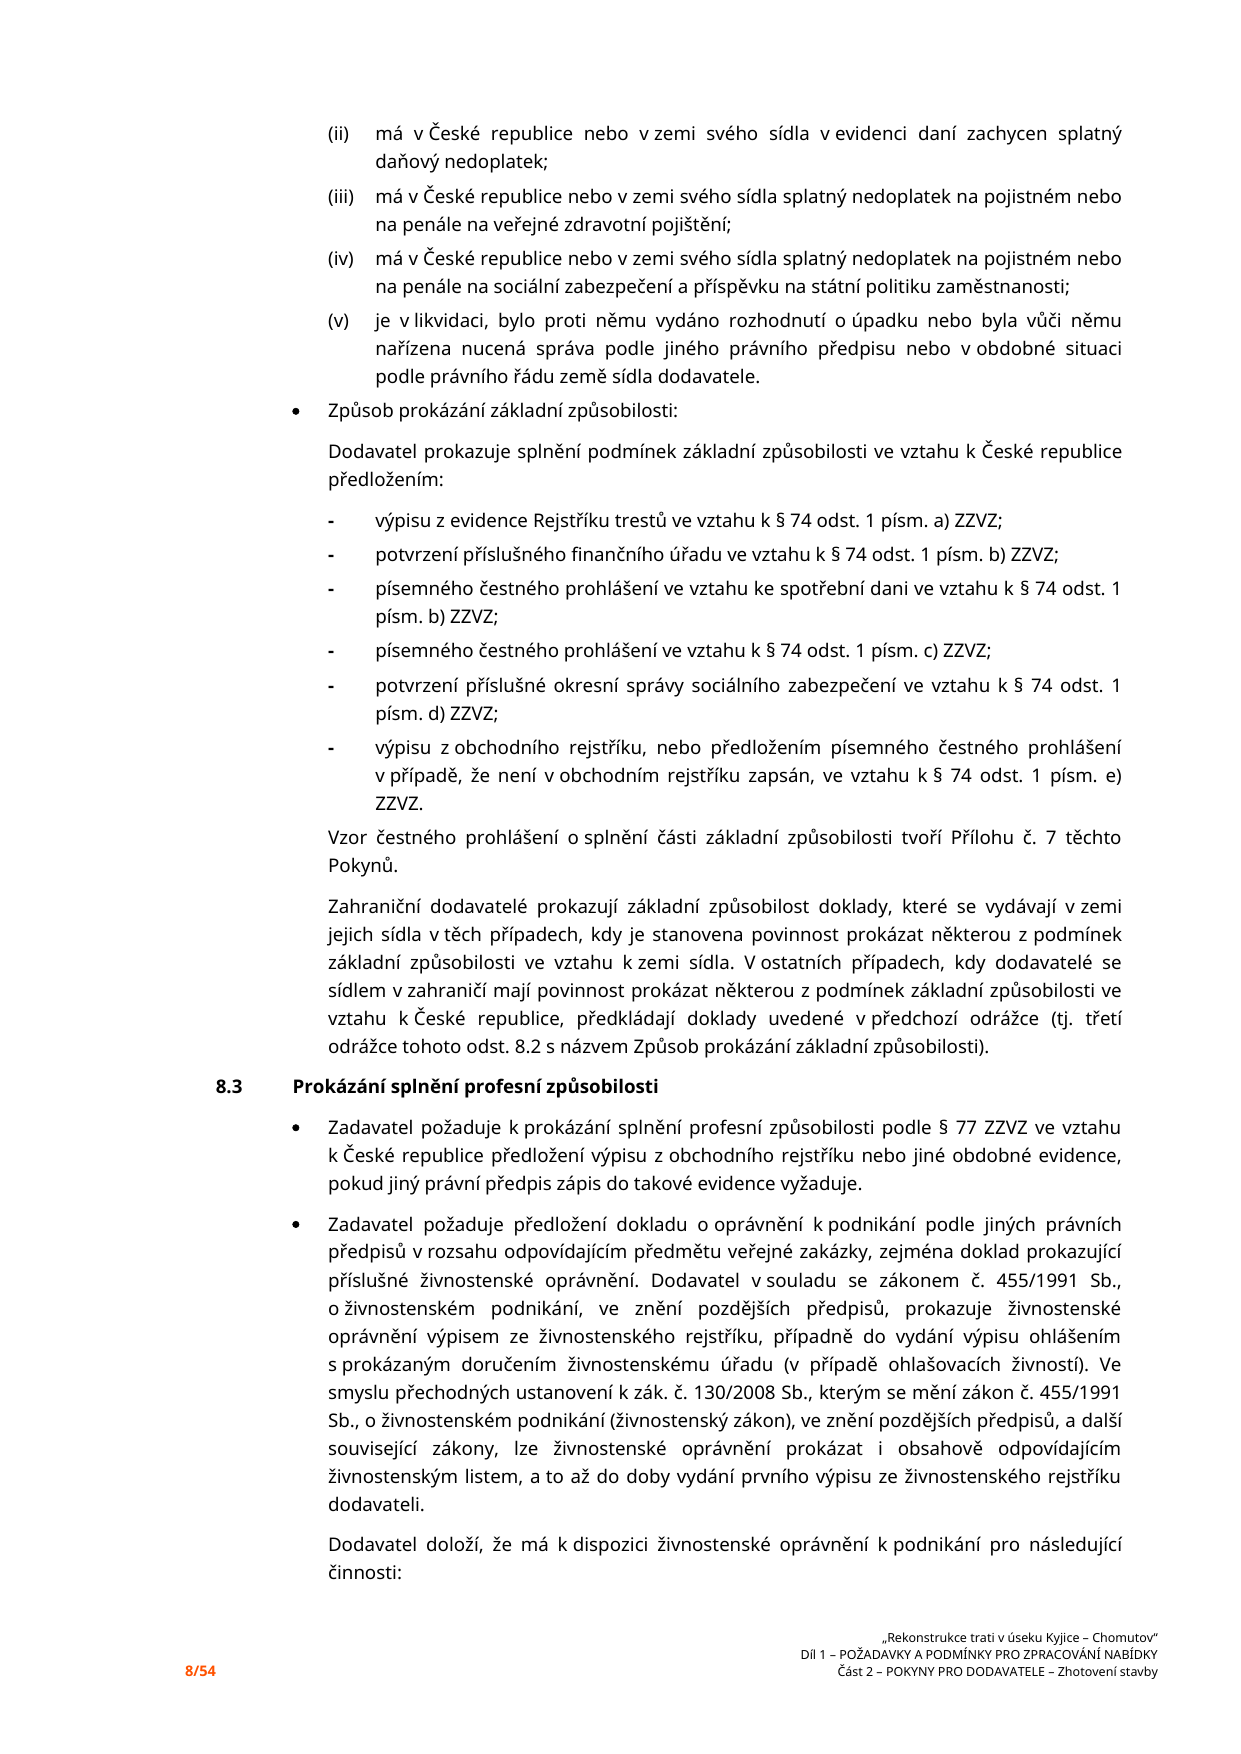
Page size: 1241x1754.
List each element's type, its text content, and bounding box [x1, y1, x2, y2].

text potvrzení příslušné okresní správy sociálního zabezpečení ve vztahu k § 74 odst. 1 písm. d) ZZVZ; [328, 672, 1122, 726]
text je v likvidaci, bylo proti němu vydáno rozhodnutí o úpadku nebo byla vůči němu nařízena nucená správa podle jiného právního předpisu nebo v obdobné situaci podle právního řádu země sídla dodavatele. [328, 307, 1122, 389]
text Zadavatel požaduje předložení dokladu o oprávnění k podnikání podle jiných právních předpisů v rozsahu odpovídajícím předmětu veřejné zakázky, zejména doklad prokazující příslušné živnostenské oprávnění. Dodavatel v souladu se zákonem č. 455/1991 Sb., o živnostenském podnikání, ve znění pozdějších předpisů, prokazuje živnostenské oprávnění výpisem ze živnostenského rejstříku, případně do vydání výpisu ohlášením s prokázaným doručením živnostenskému úřadu (v případě ohlašovacích živností). Ve smyslu přechodných ustanovení k zák. č. 130/2008 Sb., kterým se mění zákon č. 455/1991 Sb., o živnostenském podnikání (živnostenský zákon), ve znění pozdějších předpisů, a další související zákony, lze živnostenské oprávnění prokázat i obsahově odpovídajícím živnostenským listem, a to až do doby vydání prvního výpisu ze živnostenského rejstříku dodavateli. [292, 1211, 1122, 1517]
text Zadavatel požaduje k prokázání splnění profesní způsobilosti podle § 77 ZZVZ ve vztahu k České republice předložení výpisu z obchodního rejstříku nebo jiné obdobné evidence, pokud jiný právní předpis zápis do takové evidence vyžaduje. [292, 1114, 1122, 1196]
text Vzor čestného prohlášení o splnění části základní způsobilosti tvoří Přílohu č. 7 těchto Pokynů. [328, 824, 1122, 878]
text potvrzení příslušného finančního úřadu ve vztahu k § 74 odst. 1 písm. b) ZZVZ; [328, 541, 1122, 567]
text Dodavatel prokazuje splnění podmínek základní způsobilosti ve vztahu k České republice předložením: [328, 438, 1122, 492]
text písemného čestného prohlášení ve vztahu k § 74 odst. 1 písm. c) ZZVZ; [328, 638, 1122, 663]
text písemného čestného prohlášení ve vztahu ke spotřební dani ve vztahu k § 74 odst. 1 písm. b) ZZVZ; [328, 575, 1122, 629]
text výpisu z obchodního rejstříku, nebo předložením písemného čestného prohlášení v případě, že není v obchodním rejstříku zapsán, ve vztahu k § 74 odst. 1 písm. e) ZZVZ. [328, 734, 1122, 816]
text Prokázání splnění profesní způsobilosti [216, 1074, 1122, 1099]
text výpisu z evidence Rejstříku trestů ve vztahu k § 74 odst. 1 písm. a) ZZVZ; [328, 507, 1122, 532]
text má v České republice nebo v zemi svého sídla splatný nedoplatek na pojistném nebo na penále na sociální zabezpečení a příspěvku na státní politiku zaměstnanosti; [328, 245, 1122, 299]
text Zahraniční dodavatelé prokazují základní způsobilost doklady, které se vydávají v zemi jejich sídla v těch případech, kdy je stanovena povinnost prokázat některou z podmínek základní způsobilosti ve vztahu k zemi sídla. V ostatních případech, kdy dodavatelé se sídlem v zahraničí mají povinnost prokázat některou z podmínek základní způsobilosti ve vztahu k České republice, předkládají doklady uvedené v předchozí odrážce (tj. třetí odrážce tohoto odst. 8.2 s názvem Způsob prokázání základní způsobilosti). [328, 893, 1122, 1059]
text Způsob prokázání základní způsobilosti: [292, 398, 1122, 423]
text má v České republice nebo v zemi svého sídla splatný nedoplatek na pojistném nebo na penále na veřejné zdravotní pojištění; [328, 183, 1122, 236]
text má v České republice nebo v zemi svého sídla v evidenci daní zachycen splatný daňový nedoplatek; [328, 121, 1122, 174]
text Dodavatel doloží, že má k dispozici živnostenské oprávnění k podnikání pro následující činnosti: [328, 1532, 1122, 1585]
